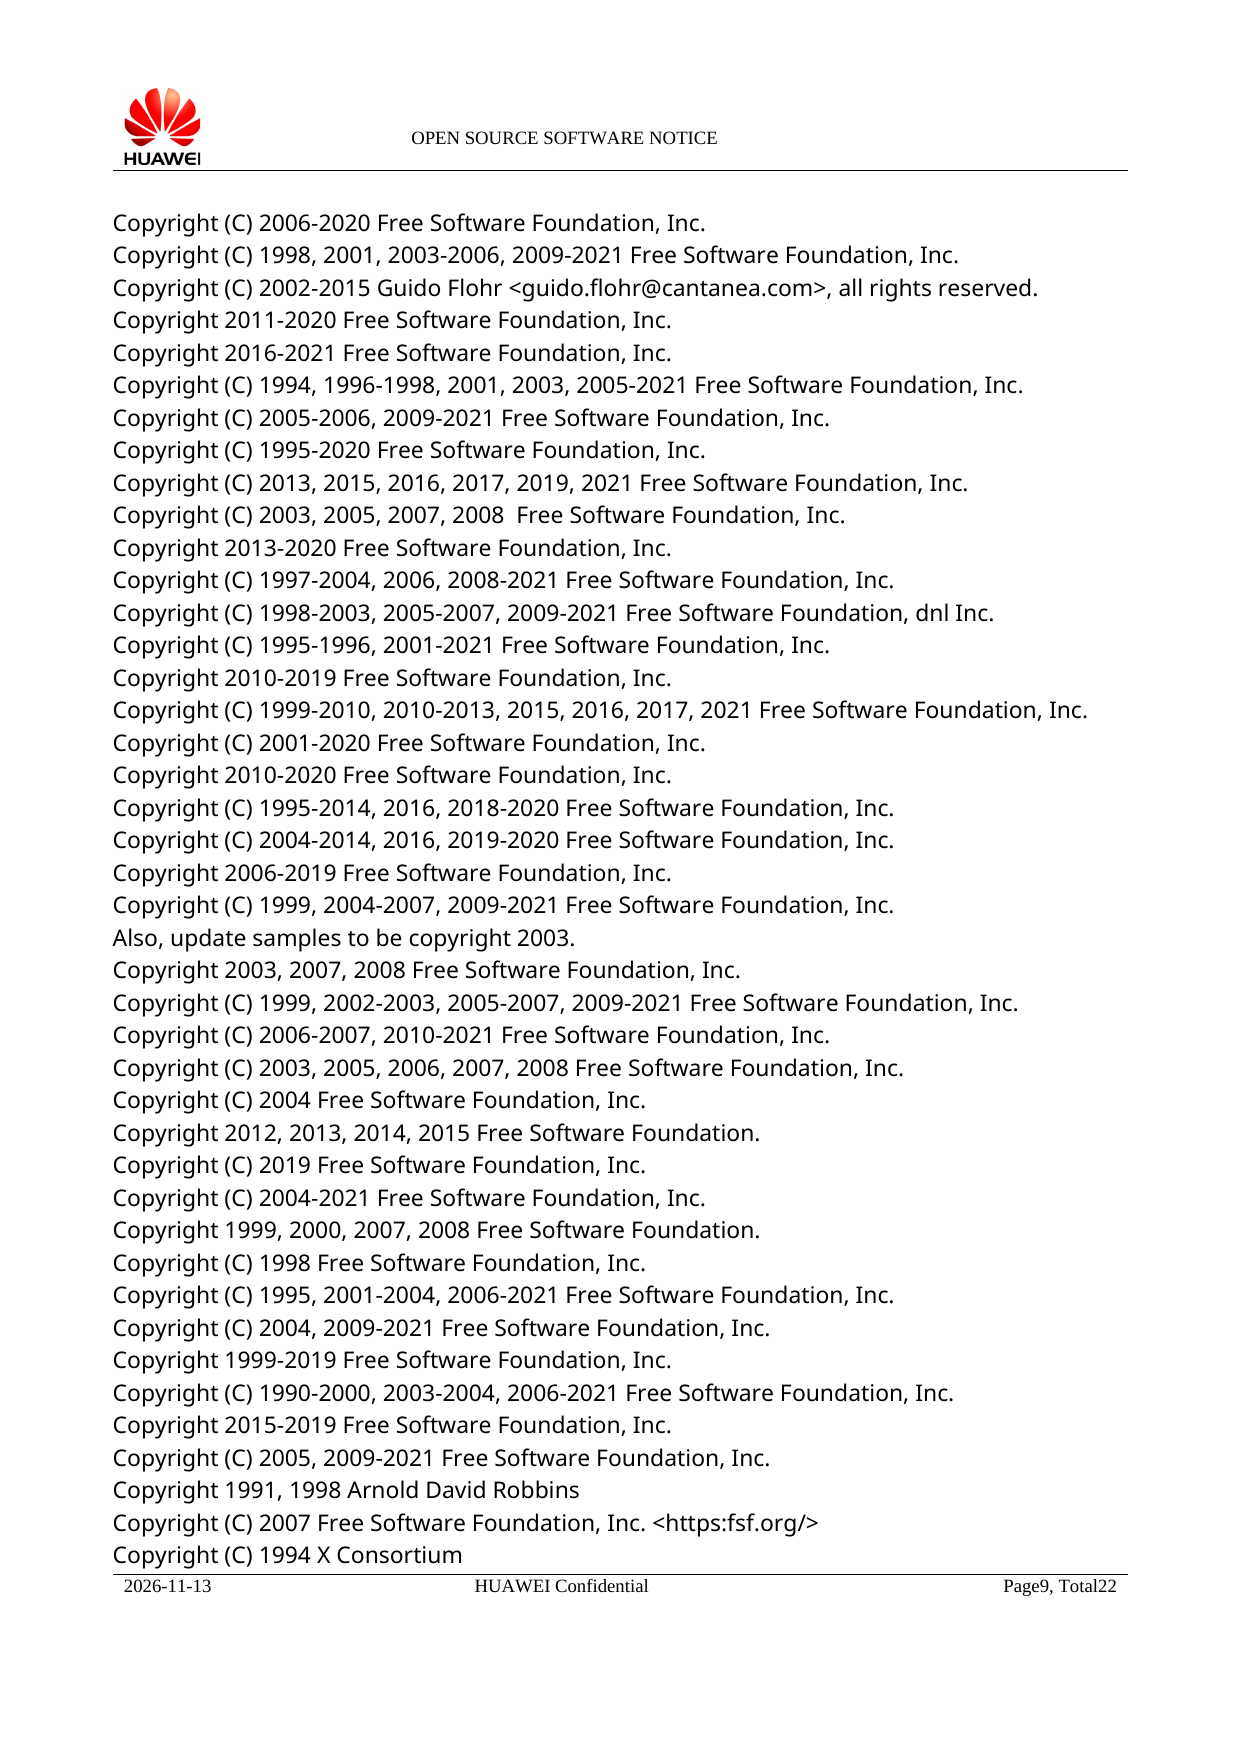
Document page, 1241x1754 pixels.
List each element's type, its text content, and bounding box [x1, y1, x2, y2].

picture [124, 88, 201, 165]
